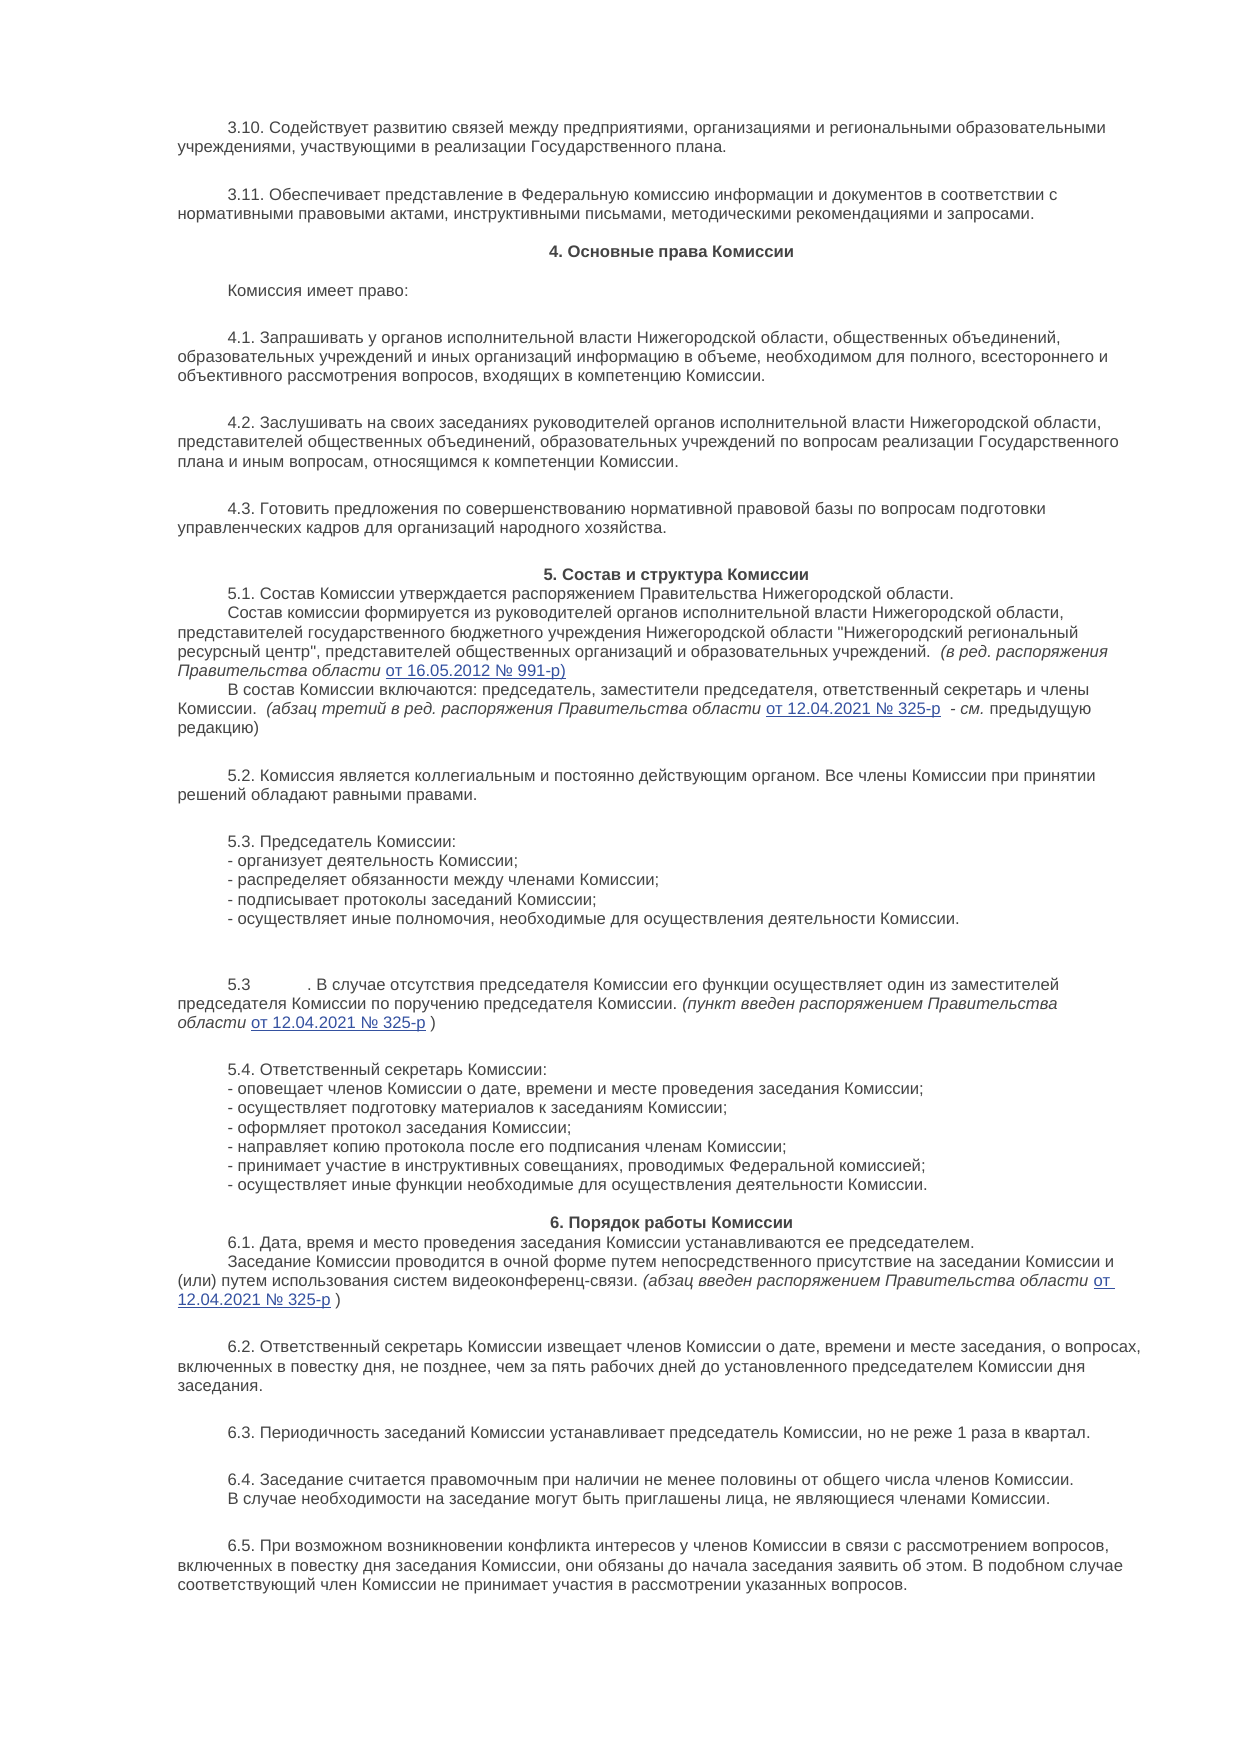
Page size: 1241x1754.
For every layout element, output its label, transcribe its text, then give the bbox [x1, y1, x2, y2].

text 4.2. Заслушивать на своих заседаниях руководителей органов исполнительной власти Нижегородской области, представителей общественных объединений, образовательных учреждений по вопросам реализации Государственного плана и иным вопросам, относящимся к компетенции Комиссии. [177, 413, 1152, 498]
text - оповещает членов Комиссии о дате, времени и месте проведения заседания Комиссии; [177, 1079, 1152, 1098]
text 4.1. Запрашивать у органов исполнительной власти Нижегородской области, общественных объединений, образовательных учреждений и иных организаций информацию в объеме, необходимом для полного, всестороннего и объективного рассмотрения вопросов, входящих в компетенцию Комиссии. [177, 327, 1152, 413]
text 5.3. Председатель Комиссии: [177, 832, 1152, 851]
text 6.2. Ответственный секретарь Комиссии извещает членов Комиссии о дате, времени и месте заседания, о вопросах, включенных в повестку дня, не позднее, чем за пять рабочих дней до установленного председателем Комиссии дня заседания. [177, 1337, 1152, 1423]
text 5.3. В случае отсутствия председателя Комиссии его функции осуществляет один из заместителей председателя Комиссии по поручению председателя Комиссии. (пункт введен распоряжением Правительства области от 12.04.2021 № 325-р ) [177, 956, 1152, 1060]
text - направляет копию протокола после его подписания членам Комиссии; [177, 1137, 1152, 1156]
text 6.3. Периодичность заседаний Комиссии устанавливает председатель Комиссии, но не реже 1 раза в квартал. [177, 1423, 1152, 1470]
text Комиссия имеет право: [177, 280, 1152, 327]
text - принимает участие в инструктивных совещаниях, проводимых Федеральной комиссией; [177, 1156, 1152, 1175]
text 5. Состав и структура Комиссии [177, 565, 1152, 584]
text - осуществляет иные функции необходимые для осуществления деятельности Комиссии. [177, 1175, 1152, 1194]
text - осуществляет иные полномочия, необходимые для осуществления деятельности Комиссии. [177, 908, 1152, 956]
text 5.4. Ответственный секретарь Комиссии: [177, 1060, 1152, 1079]
text 4.3. Готовить предложения по совершенствованию нормативной правовой базы по вопросам подготовки управленческих кадров для организаций народного хозяйства. [177, 498, 1152, 565]
text - подписывает протоколы заседаний Комиссии; [177, 889, 1152, 908]
text 3.11. Обеспечивает представление в Федеральную комиссию информации и документов в соответствии с нормативными правовыми актами, инструктивными письмами, методическими рекомендациями и запросами. [177, 184, 1152, 223]
text 6.1. Дата, время и место проведения заседания Комиссии устанавливаются ее председателем. [177, 1232, 1152, 1252]
text 6. Порядок работы Комиссии [177, 1213, 1152, 1232]
text - оформляет протокол заседания Комиссии; [177, 1117, 1152, 1137]
text В состав Комиссии включаются: председатель, заместители председателя, ответственный секретарь и члены Комиссии. (абзац третий в ред. распоряжения Правительства области от 12.04.2021 № 325-р - см. предыдущую редакцию) [177, 680, 1152, 765]
text - организует деятельность Комиссии; [177, 851, 1152, 870]
text 4. Основные права Комиссии [177, 242, 1152, 261]
text 6.4. Заседание считается правомочным при наличии не менее половины от общего числа членов Комиссии. [177, 1470, 1152, 1489]
text 5.2. Комиссия является коллегиальным и постоянно действующим органом. Все члены Комиссии при принятии решений обладают равными правами. [177, 765, 1152, 832]
text 6.5. При возможном возникновении конфликта интересов у членов Комиссии в связи с рассмотрением вопросов, включенных в повестку дня заседания Комиссии, они обязаны до начала заседания заявить об этом. В подобном случае соответствующий член Комиссии не принимает участия в рассмотрении указанных вопросов. [177, 1536, 1152, 1622]
text - осуществляет подготовку материалов к заседаниям Комиссии; [177, 1098, 1152, 1117]
text - распределяет обязанности между членами Комиссии; [177, 870, 1152, 889]
text 5.1. Состав Комиссии утверждается распоряжением Правительства Нижегородской области. [177, 584, 1152, 603]
text 3.10. Содействует развитию связей между предприятиями, организациями и региональными образовательными учреждениями, участвующими в реализации Государственного плана. [177, 118, 1152, 184]
text В случае необходимости на заседание могут быть приглашены лица, не являющиеся членами Комиссии. [177, 1489, 1152, 1536]
text Заседание Комиссии проводится в очной форме путем непосредственного присутствие на заседании Комиссии и (или) путем использования систем видеоконференц-связи. (абзац введен распоряжением Правительства области от 12.04.2021 № 325-р ) [177, 1252, 1152, 1337]
text Состав комиссии формируется из руководителей органов исполнительной власти Нижегородской области, представителей государственного бюджетного учреждения Нижегородской области "Нижегородский региональный ресурсный центр", представителей общественных организаций и образовательных учреждений. (в ред. распоряжения Правительства области от 16.05.2012 № 991-р) [177, 603, 1152, 680]
